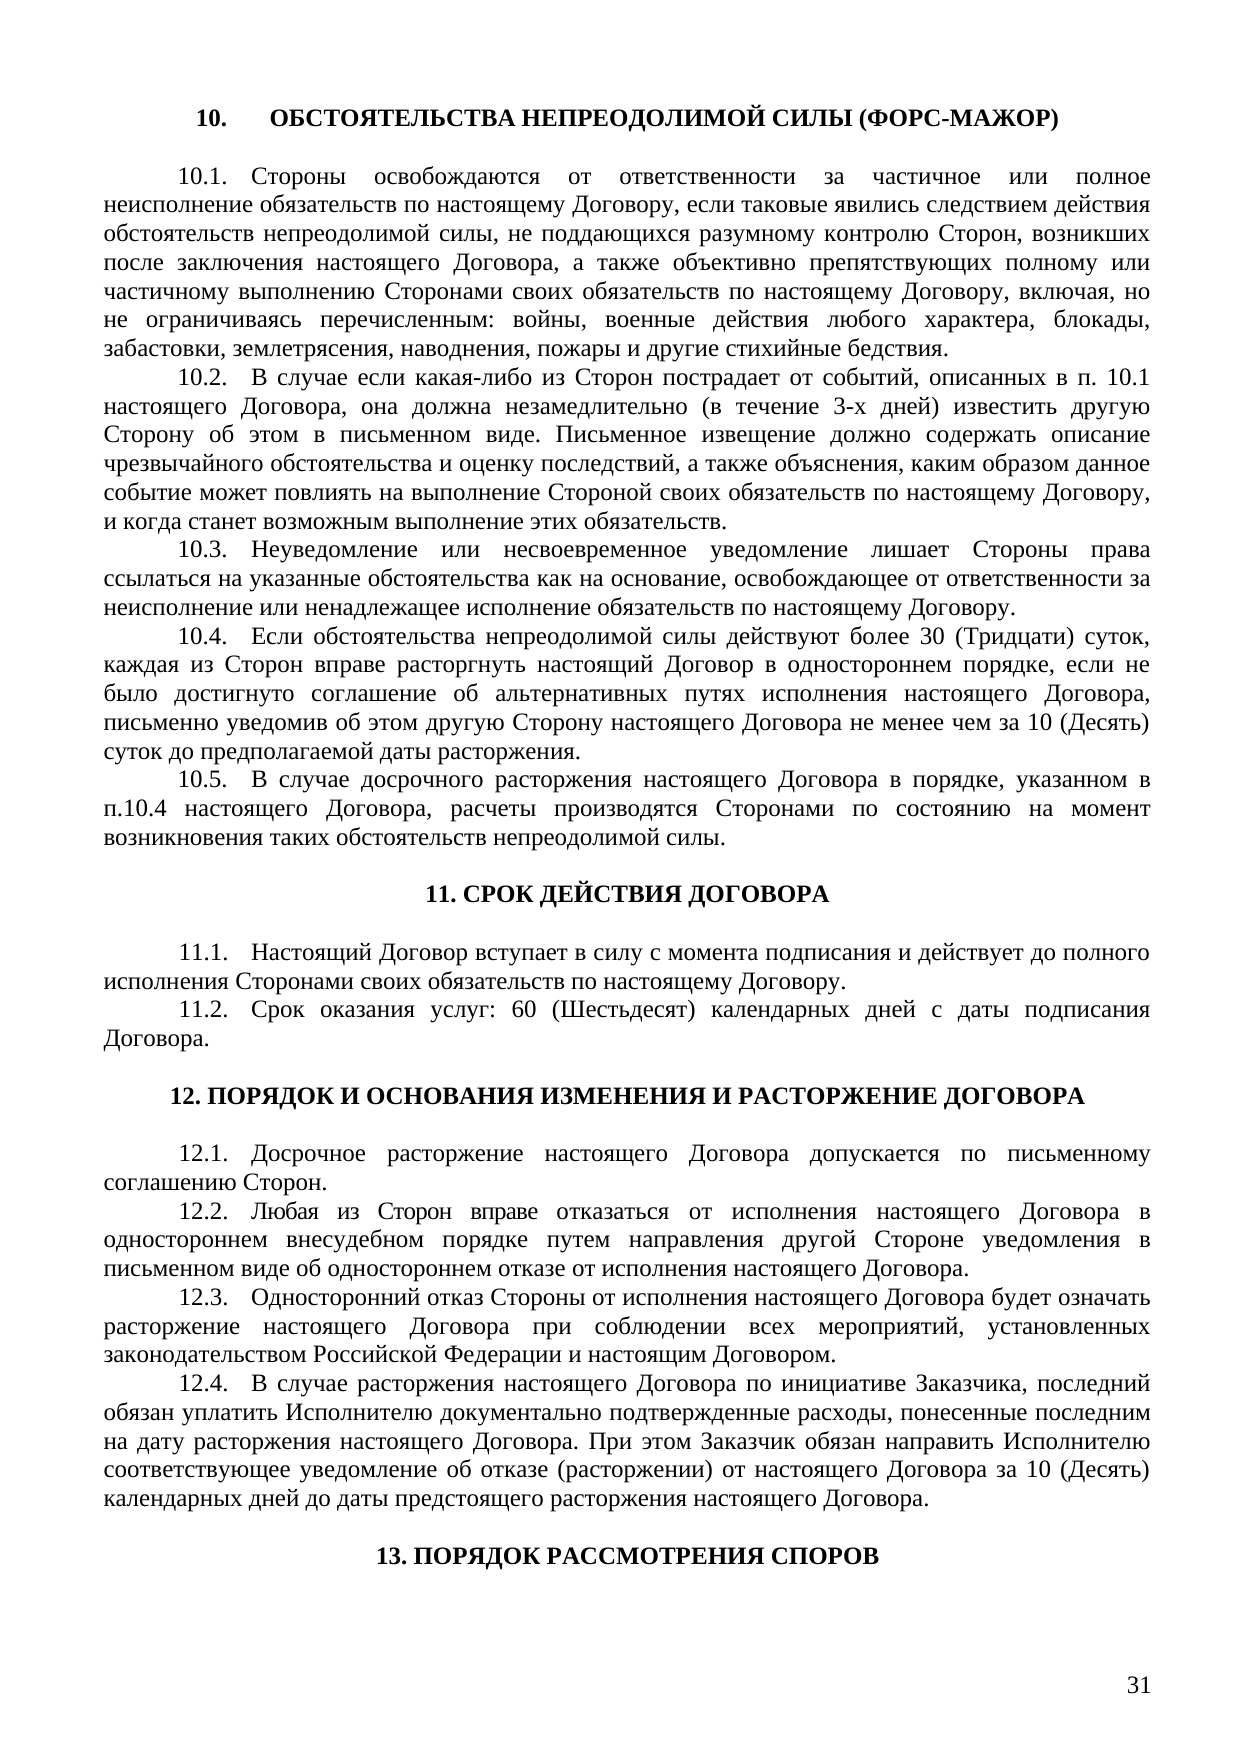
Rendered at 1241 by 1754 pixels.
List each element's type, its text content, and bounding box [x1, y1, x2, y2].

list ОБСТОЯТЕЛЬСТВА НЕПРЕОДОЛИМОЙ СИЛЫ (ФОРС-МАЖОР) [103, 103, 1152, 132]
text 12.2. Любая из Сторон вправе отказаться от исполнения настоящего Договора в одностороннем внесудебном порядке путем направления другой Стороне уведомления в письменном виде об одностороннем отказе от исполнения настоящего Договора. [103, 1196, 1152, 1282]
text 10.2. В случае если какая-либо из Сторон пострадает от событий, описанных в п. 10.1 настоящего Договора, она должна незамедлительно (в течение 3-х дней) известить другую Сторону об этом в письменном виде. Письменное извещение должно содержать описание чрезвычайного обстоятельства и оценку последствий, а также объяснения, каким образом данное событие может повлиять на выполнение Стороной своих обязательств по настоящему Договору, и когда станет возможным выполнение этих обязательств. [103, 362, 1152, 534]
text 10.4. Если обстоятельства непреодолимой силы действуют более 30 (Тридцати) суток, каждая из Сторон вправе расторгнуть настоящий Договор в одностороннем порядке, если не было достигнуто соглашение об альтернативных путях исполнения настоящего Договора, письменно уведомив об этом другую Сторону настоящего Договора не менее чем за 10 (Десять) суток до предполагаемой даты расторжения. [103, 621, 1152, 764]
text 12. ПОРЯДОК И ОСНОВАНИЯ ИЗМЕНЕНИЯ И РАСТОРЖЕНИЕ ДОГОВОРА [103, 1081, 1152, 1109]
text 11.1. Настоящий Договор вступает в силу с момента подписания и действует до полного исполнения Сторонами своих обязательств по настоящему Договору. [103, 937, 1152, 994]
text 10.5. В случае досрочного расторжения настоящего Договора в порядке, указанном в п.10.4 настоящего Договора, расчеты производятся Сторонами по состоянию на момент возникновения таких обстоятельств непреодолимой силы. [103, 764, 1152, 851]
text 10.1. Стороны освобождаются от ответственности за частичное или полное неисполнение обязательств по настоящему Договору, если таковые явились следствием действия обстоятельств непреодолимой силы, не поддающихся разумному контролю Сторон, возникших после заключения настоящего Договора, а также объективно препятствующих полному или частичному выполнению Сторонами своих обязательств по настоящему Договору, включая, но не ограничиваясь перечисленным: войны, военные действия любого характера, блокады, забастовки, землетрясения, наводнения, пожары и другие стихийные бедствия. [103, 161, 1152, 362]
text 11.2. Срок оказания услуг: 60 (Шестьдесят) календарных дней с даты подписания Договора. [103, 994, 1152, 1052]
text 12.3. Односторонний отказ Стороны от исполнения настоящего Договора будет означать расторжение настоящего Договора при соблюдении всех мероприятий, установленных законодательством Российской Федерации и настоящим Договором. [103, 1282, 1152, 1368]
text 12.4. В случае расторжения настоящего Договора по инициативе Заказчика, последний обязан уплатить Исполнителю документально подтвержденные расходы, понесенные последним на дату расторжения настоящего Договора. При этом Заказчик обязан направить Исполнителю соответствующее уведомление об отказе (расторжении) от настоящего Договора за 10 (Десять) календарных дней до даты предстоящего расторжения настоящего Договора. [103, 1368, 1152, 1512]
text 11. СРОК ДЕЙСТВИЯ ДОГОВОРА [103, 879, 1152, 908]
text 12.1. Досрочное расторжение настоящего Договора допускается по письменному соглашению Сторон. [103, 1138, 1152, 1196]
text 13. ПОРЯДОК РАССМОТРЕНИЯ СПОРОВ [103, 1541, 1152, 1569]
text 10.3. Неуведомление или несвоевременное уведомление лишает Стороны права ссылаться на указанные обстоятельства как на основание, освобождающее от ответственности за неисполнение или ненадлежащее исполнение обязательств по настоящему Договору. [103, 534, 1152, 621]
